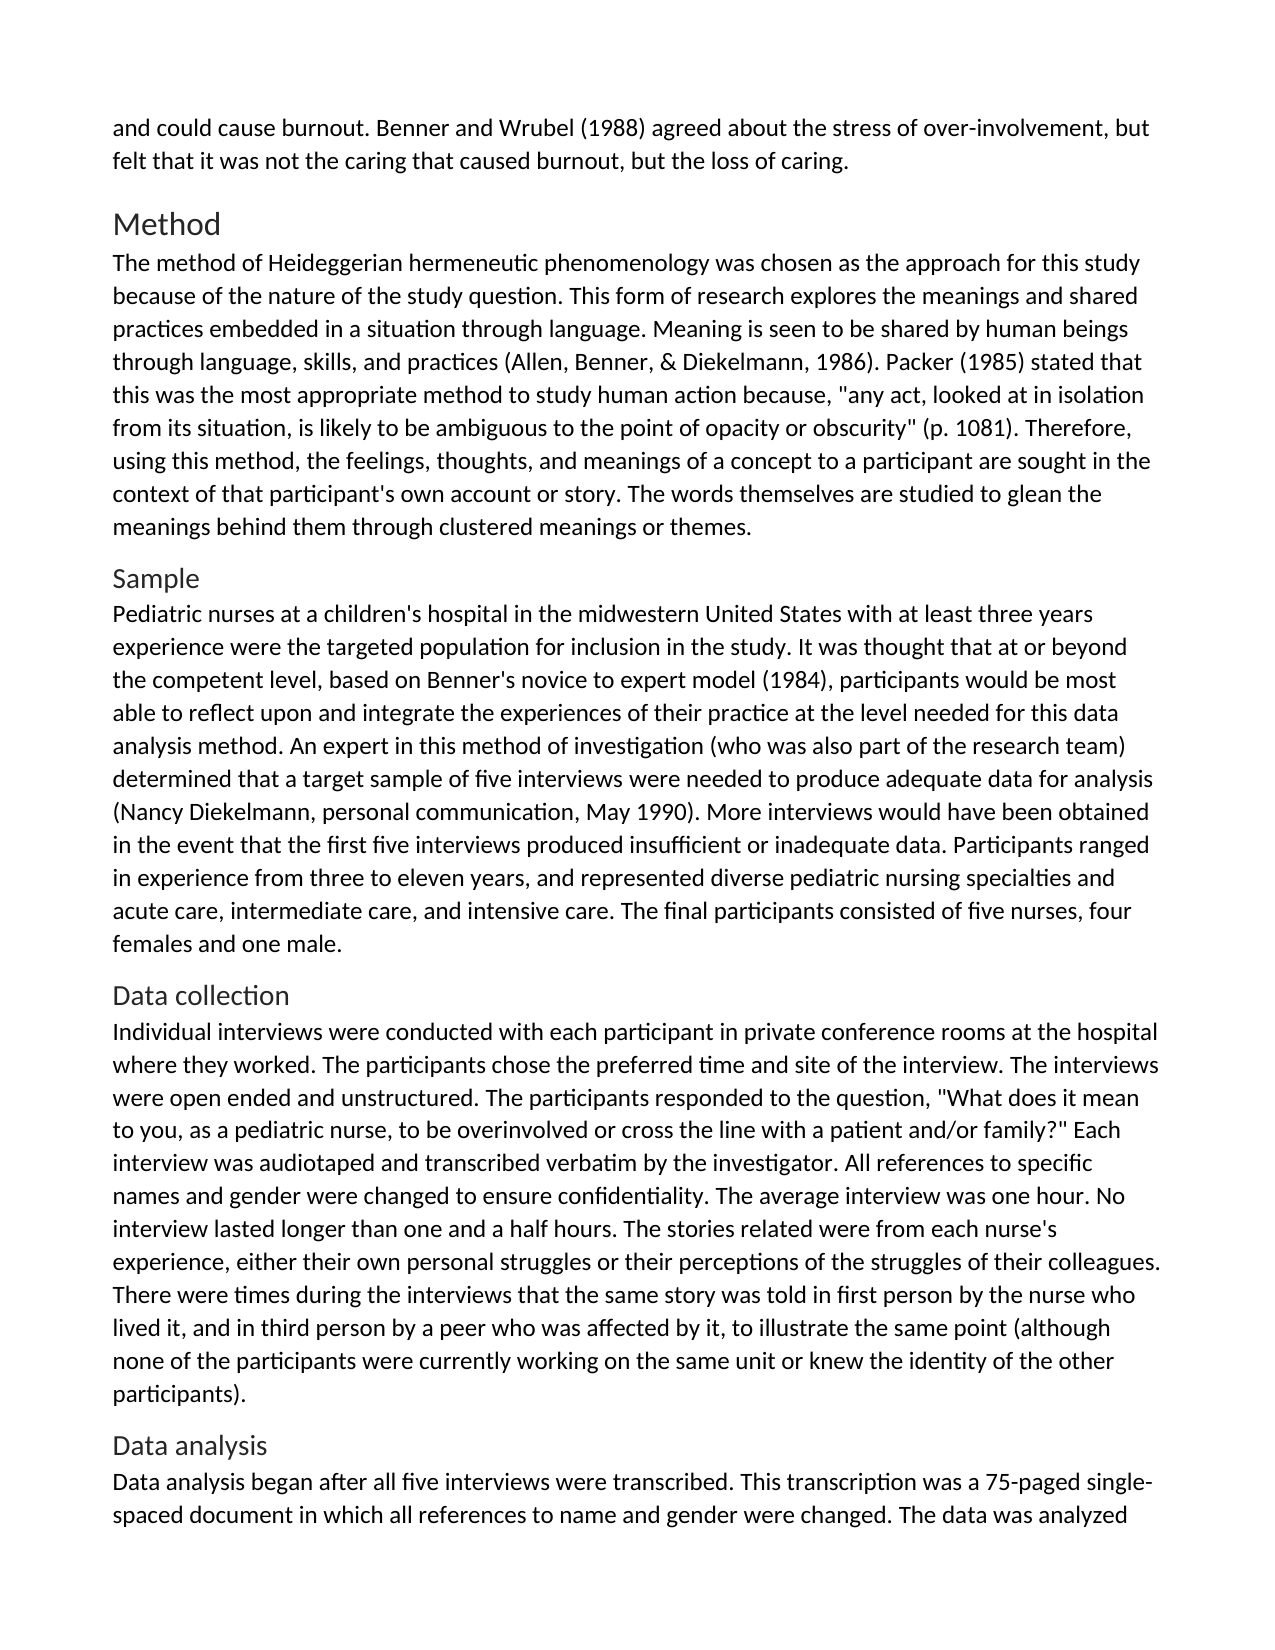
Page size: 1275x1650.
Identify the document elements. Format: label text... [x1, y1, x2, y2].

subtitle Sample [112, 560, 1162, 596]
subtitle Data analysis [112, 1427, 1162, 1463]
text The method of Heideggerian hermeneutic phenomenology was chosen as the approach for this study because of the nature of the study question. This form of research explores the meanings and shared practices embedded in a situation through language. Meaning is seen to be shared by human beings through language, skills, and practices (Allen, Benner, & Diekelmann, 1986). Packer (1985) stated that this was the most appropriate method to study human action because, "any act, looked at in isolation from its situation, is likely to be ambiguous to the point of opacity or obscurity" (p. 1081). Therefore, using this method, the feelings, thoughts, and meanings of a concept to a participant are sought in the context of that participant's own account or story. The words themselves are studied to glean the meanings behind them through clustered meanings or themes. [112, 247, 1162, 541]
subtitle Method [112, 203, 1162, 244]
text Individual interviews were conducted with each participant in private conference rooms at the hospital where they worked. The participants chose the preferred time and site of the interview. The interviews were open ended and unstructured. The participants responded to the question, "What does it mean to you, as a pediatric nurse, to be overinvolved or cross the line with a patient and/or family?" Each interview was audiotaped and transcribed verbatim by the investigator. All references to specific names and gender were changed to ensure confidentiality. The average interview was one hour. No interview lasted longer than one and a half hours. The stories related were from each nurse's experience, either their own personal struggles or their perceptions of the struggles of their colleagues. There were times during the interviews that the same story was told in first person by the nurse who lived it, and in third person by a peer who was affected by it, to illustrate the same point (although none of the participants were currently working on the same unit or knew the identity of the other participants). [112, 1016, 1162, 1408]
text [112, 112, 1162, 176]
subtitle Data collection [112, 977, 1162, 1013]
text Pediatric nurses at a children's hospital in the midwestern United States with at least three years experience were the targeted population for inclusion in the study. It was thought that at or beyond the competent level, based on Benner's novice to expert model (1984), participants would be most able to reflect upon and integrate the experiences of their practice at the level needed for this data analysis method. An expert in this method of investigation (who was also part of the research team) determined that a target sample of five interviews were needed to produce adequate data for analysis (Nancy Diekelmann, personal communication, May 1990). More interviews would have been obtained in the event that the first five interviews produced insufficient or inadequate data. Participants ranged in experience from three to eleven years, and represented diverse pediatric nursing specialties and acute care, intermediate care, and intensive care. The final participants consisted of five nurses, four females and one male. [112, 599, 1162, 958]
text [112, 1466, 1162, 1529]
